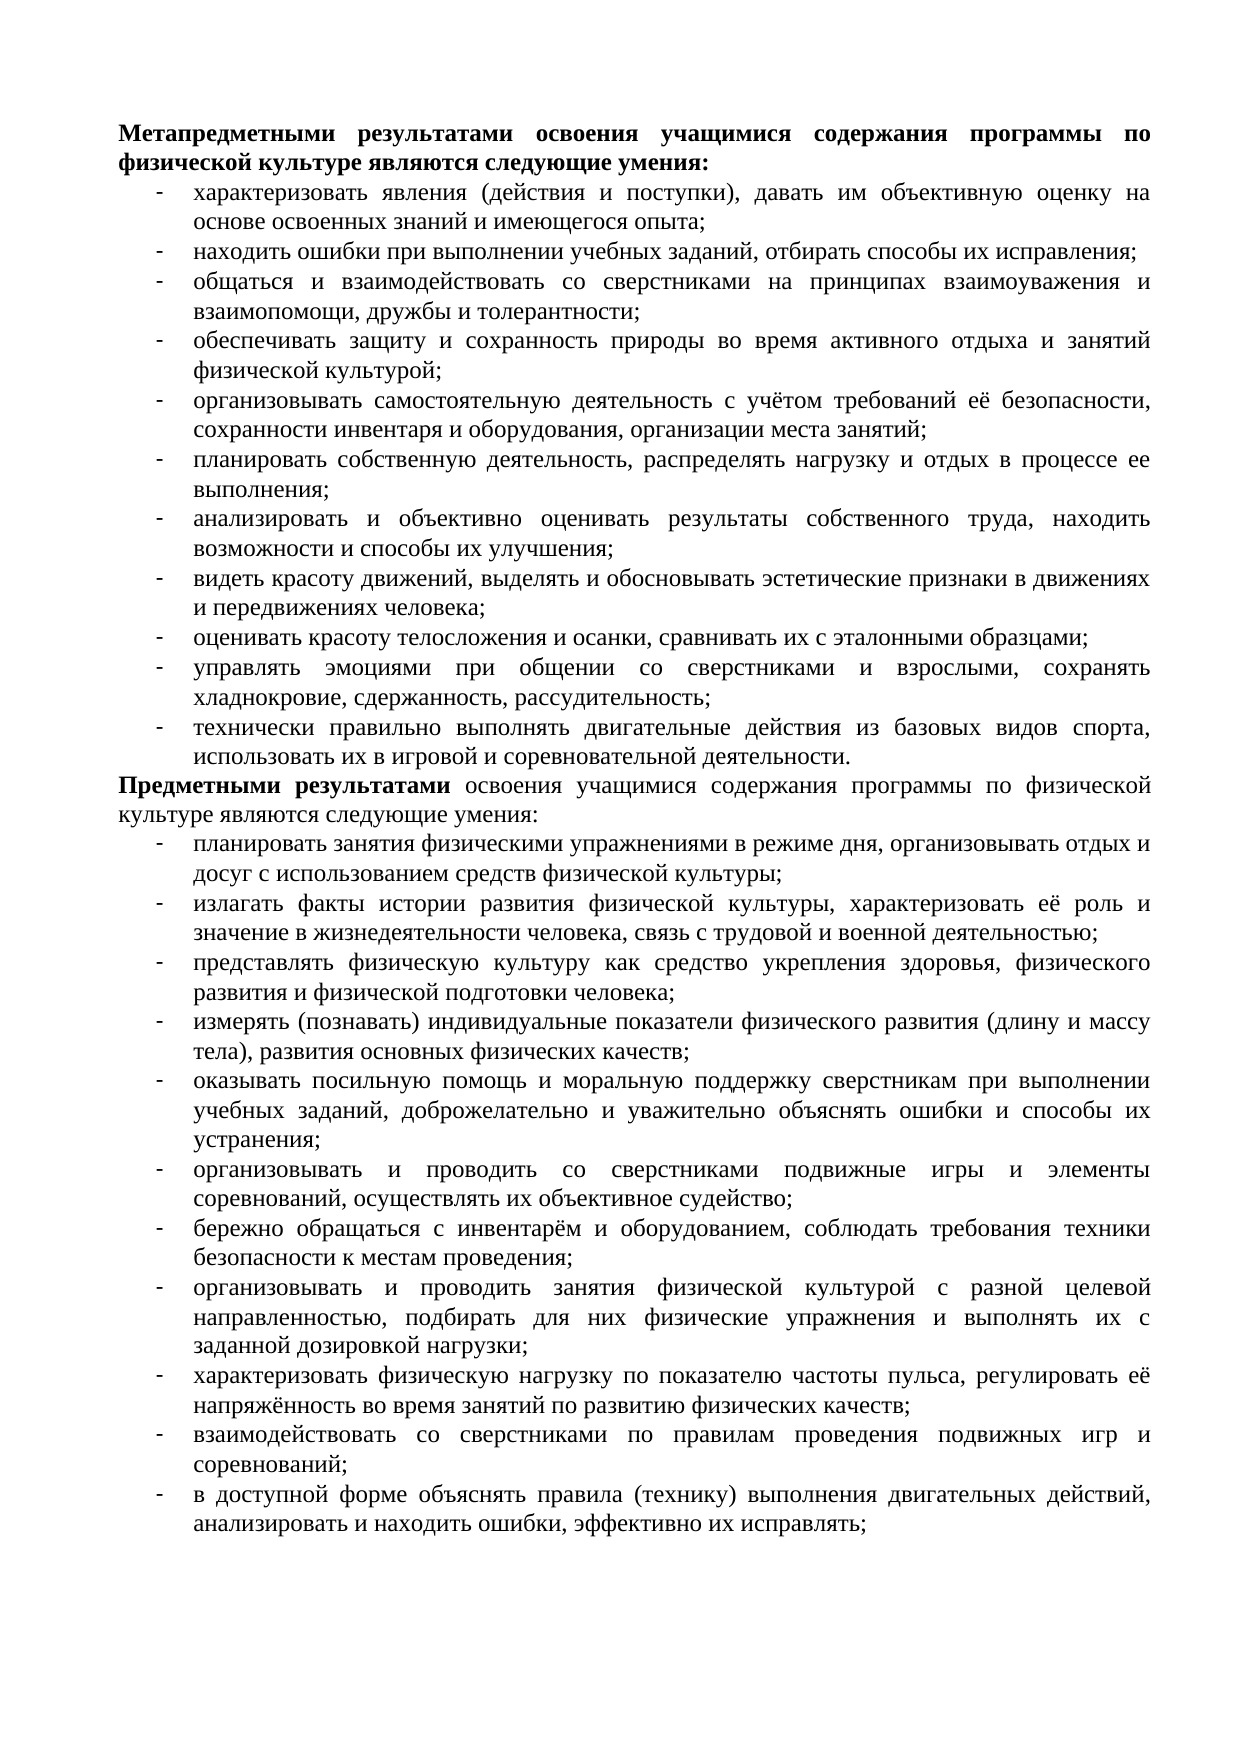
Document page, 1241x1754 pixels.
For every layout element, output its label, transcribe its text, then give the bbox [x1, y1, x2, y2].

list характеризовать физическую нагрузку по показателю частоты пульса, регулировать её напряжённость во время занятий по развитию физических качеств; [156, 1359, 1152, 1418]
list в доступной форме объяснять правила (технику) выполнения двигательных действий, анализировать и находить ошибки, эффективно их исправлять; [156, 1478, 1152, 1537]
text Предметными результатами освоения учащимися содержания программы по физической культуре являются следующие умения: [118, 770, 1152, 828]
list представлять физическую культуру как средство укрепления здоровья, физического развития и физической подготовки человека; [156, 946, 1152, 1005]
list взаимодействовать со сверстниками по правилам проведения подвижных игр и соревнований; [156, 1418, 1152, 1478]
list видеть красоту движений, выделять и обосновывать эстетические признаки в движениях и передвижениях человека; [156, 562, 1152, 621]
list управлять эмоциями при общении со сверстниками и взрослыми, сохранять хладнокровие, сдержанность, рассудительность; [156, 652, 1152, 711]
list бережно обращаться с инвентарём и оборудованием, соблюдать требования техники безопасности к местам проведения; [156, 1212, 1152, 1271]
list организовывать и проводить со сверстниками подвижные игры и элементы соревнований, осуществлять их объективное судейство; [156, 1153, 1152, 1212]
list планировать собственную деятельность, распределять нагрузку и отдых в процессе ее выполнения; [156, 443, 1152, 502]
list планировать занятия физическими упражнениями в режиме дня, организовывать отдых и досуг с использованием средств физической культуры; [156, 828, 1152, 887]
list общаться и взаимодействовать со сверстниками на принципах взаимоуважения и взаимопомощи, дружбы и толерантности; [156, 265, 1152, 325]
list обеспечивать защиту и сохранность природы во время активного отдыха и занятий физической культурой; [156, 325, 1152, 384]
list находить ошибки при выполнении учебных заданий, отбирать способы их исправления; [156, 235, 1152, 265]
list технически правильно выполнять двигательные действия из базовых видов спорта, использовать их в игровой и соревновательной деятельности. [156, 711, 1152, 770]
list организовывать и проводить занятия физической культурой с разной целевой направленностью, подбирать для них физические упражнения и выполнять их с заданной дозировкой нагрузки; [156, 1271, 1152, 1359]
list оценивать красоту телосложения и осанки, сравнивать их с эталонными образцами; [156, 621, 1152, 652]
list оказывать посильную помощь и моральную поддержку сверстникам при выполнении учебных заданий, доброжелательно и уважительно объяснять ошибки и способы их устранения; [156, 1065, 1152, 1153]
list анализировать и объективно оценивать результаты собственного труда, находить возможности и способы их улучшения; [156, 502, 1152, 562]
list измерять (познавать) индивидуальные показатели физического развития (длину и массу тела), развития основных физических качеств; [156, 1005, 1152, 1065]
list характеризовать явления (действия и поступки), давать им объективную оценку на основе освоенных знаний и имеющегося опыта; [156, 176, 1152, 235]
text Метапредметными результатами освоения учащимися содержания программы по физической культуре являются следующие умения: [118, 118, 1152, 176]
list организовывать самостоятельную деятельность с учётом требований её безопасности, сохранности инвентаря и оборудования, организации места занятий; [156, 384, 1152, 443]
list излагать факты истории развития физической культуры, характеризовать её роль и значение в жизнедеятельности человека, связь с трудовой и военной деятельностью; [156, 887, 1152, 946]
